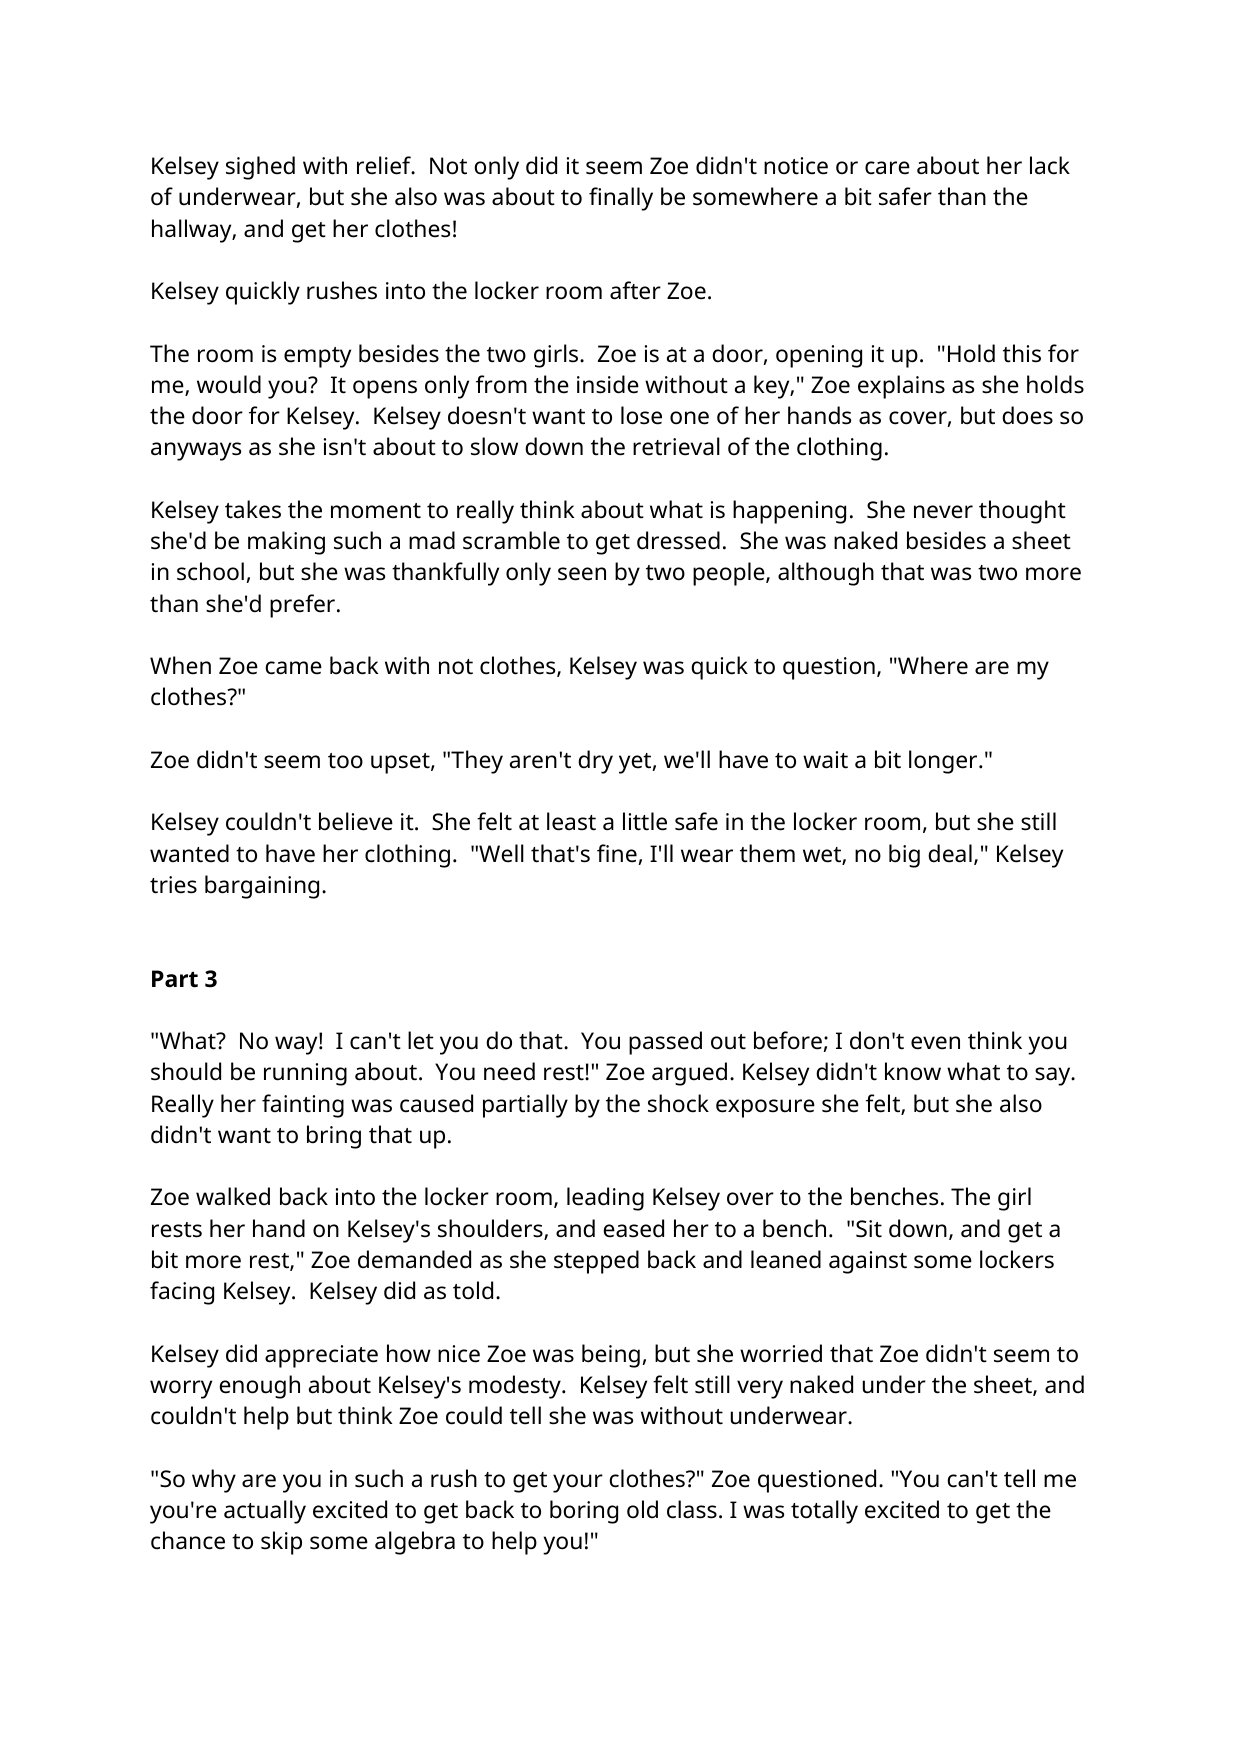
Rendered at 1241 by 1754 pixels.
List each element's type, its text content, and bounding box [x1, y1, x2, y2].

text Kelsey did appreciate how nice Zoe was being, but she worried that Zoe didn't seem to worry enough about Kelsey's modesty. Kelsey felt still very naked under the sheet, and couldn't help but think Zoe could tell she was without underwear. [150, 1337, 1090, 1431]
text Kelsey quickly rushes into the locker room after Zoe. [150, 275, 1090, 306]
text Part 3 [150, 962, 1090, 994]
text "So why are you in such a rush to get your clothes?" Zoe questioned. "You can't tell me you're actually excited to get back to boring old class. I was totally excited to get the chance to skip some algebra to help you!" [150, 1462, 1090, 1556]
text The room is empty besides the two girls. Zoe is at a door, opening it up. "Hold this for me, would you? It opens only from the inside without a key," Zoe explains as she holds the door for Kelsey. Kelsey doesn't want to lose one of her hands as cover, but does so anyways as she isn't about to slow down the retrieval of the clothing. [150, 337, 1090, 462]
text Kelsey takes the moment to really think about what is happening. She never thought she'd be making such a mad scramble to get dressed. She was naked besides a sheet in school, but she was thankfully only seen by two people, although that was two more than she'd prefer. [150, 494, 1090, 619]
text Kelsey sighed with relief. Not only did it seem Zoe didn't notice or care about her lack of underwear, but she also was about to finally be somewhere a bit safer than the hallway, and get her clothes! [150, 150, 1090, 244]
text "What? No way! I can't let you do that. You passed out before; I don't even think you should be running about. You need rest!" Zoe argued. Kelsey didn't know what to say. Really her fainting was caused partially by the shock exposure she felt, but she also didn't want to bring that up. [150, 1025, 1090, 1150]
text Zoe didn't seem too upset, "They aren't dry yet, we'll have to wait a bit longer." [150, 744, 1090, 775]
text When Zoe came back with not clothes, Kelsey was quick to question, "Where are my clothes?" [150, 650, 1090, 712]
text Zoe walked back into the locker room, leading Kelsey over to the benches. The girl rests her hand on Kelsey's shoulders, and eased her to a bench. "Sit down, and get a bit more rest," Zoe demanded as she stepped back and leaned against some lockers facing Kelsey. Kelsey did as told. [150, 1181, 1090, 1306]
text Kelsey couldn't believe it. She felt at least a little safe in the locker room, but she still wanted to have her clothing. "Well that's fine, I'll wear them wet, no big deal," Kelsey tries bargaining. [150, 806, 1090, 900]
